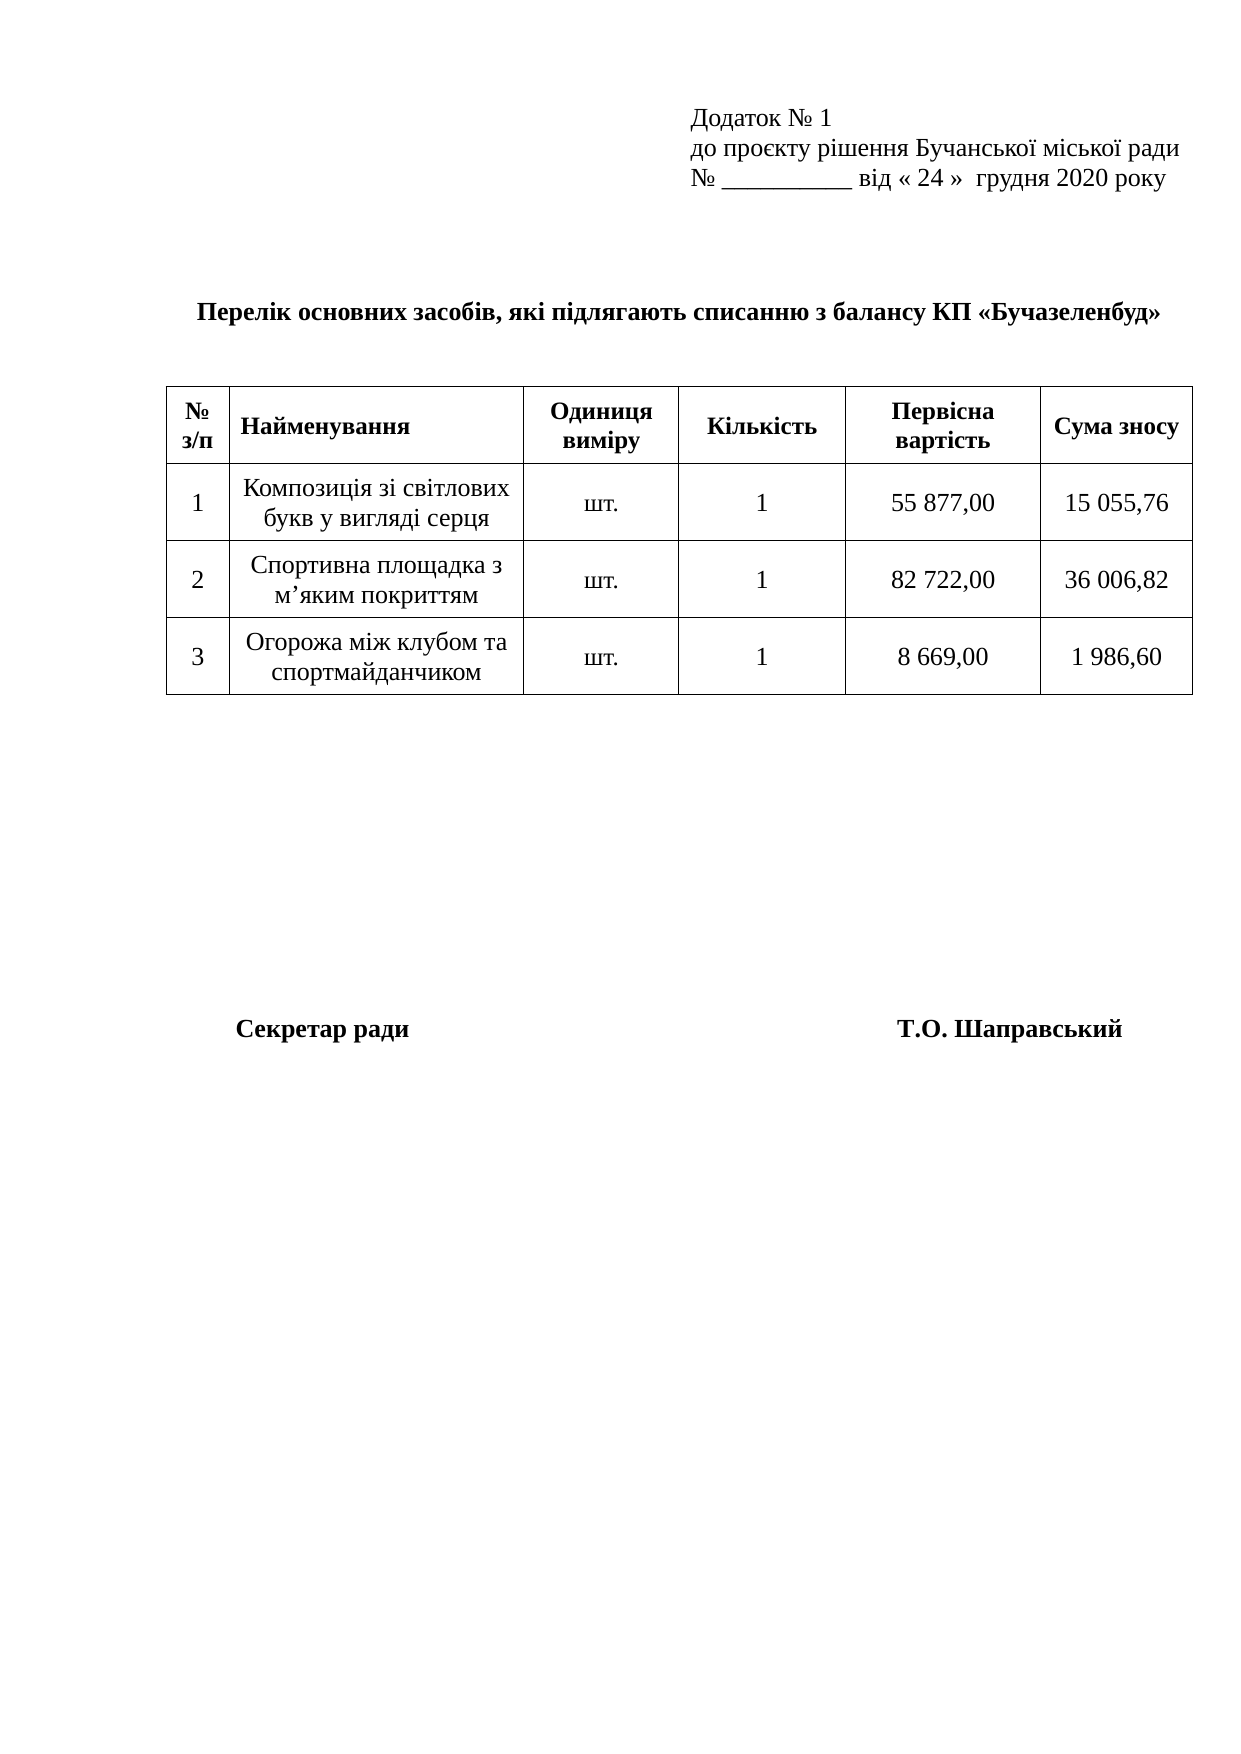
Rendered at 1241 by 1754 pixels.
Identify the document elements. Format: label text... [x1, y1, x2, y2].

table_header Первісна вартість [846, 387, 1040, 463]
table_cell 82 722,00 [846, 541, 1040, 617]
table_header Додаток № 1 до проєкту рішення Бучанської міської ради № __________ від « 24 » грудня 2020 року [679, 103, 1192, 206]
table_cell 1 [679, 464, 845, 540]
table_cell шт. [524, 464, 678, 540]
table_header № з/п [167, 387, 229, 463]
table_cell 2 [167, 541, 229, 617]
table_cell шт. [524, 541, 678, 617]
table_cell 15 055,76 [1041, 464, 1192, 540]
text Секретар ради Т.О. Шаправський [177, 1013, 1181, 1043]
table_cell 36 006,82 [1041, 541, 1192, 617]
table_cell 55 877,00 [846, 464, 1040, 540]
table_cell шт. [524, 618, 678, 694]
table_cell 1 [679, 618, 845, 694]
table_cell 8 669,00 [846, 618, 1040, 694]
table_cell 1 986,60 [1041, 618, 1192, 694]
table_header Кількість [679, 387, 845, 463]
table_header Одиниця виміру [524, 387, 678, 463]
table_header Сума зносу [1041, 387, 1192, 463]
text Перелік основних засобів, які підлягають списанню з балансу КП «Бучазеленбуд» [177, 296, 1181, 326]
table_cell 1 [167, 464, 229, 540]
table_cell Спортивна площадка з м’яким покриттям [230, 541, 523, 617]
table_cell 1 [679, 541, 845, 617]
table_cell 3 [167, 618, 229, 694]
table_cell Композиція зі світлових букв у вигляді серця [230, 464, 523, 540]
table_cell Огорожа між клубом та спортмайданчиком [230, 618, 523, 694]
table_header Найменування [230, 387, 523, 463]
